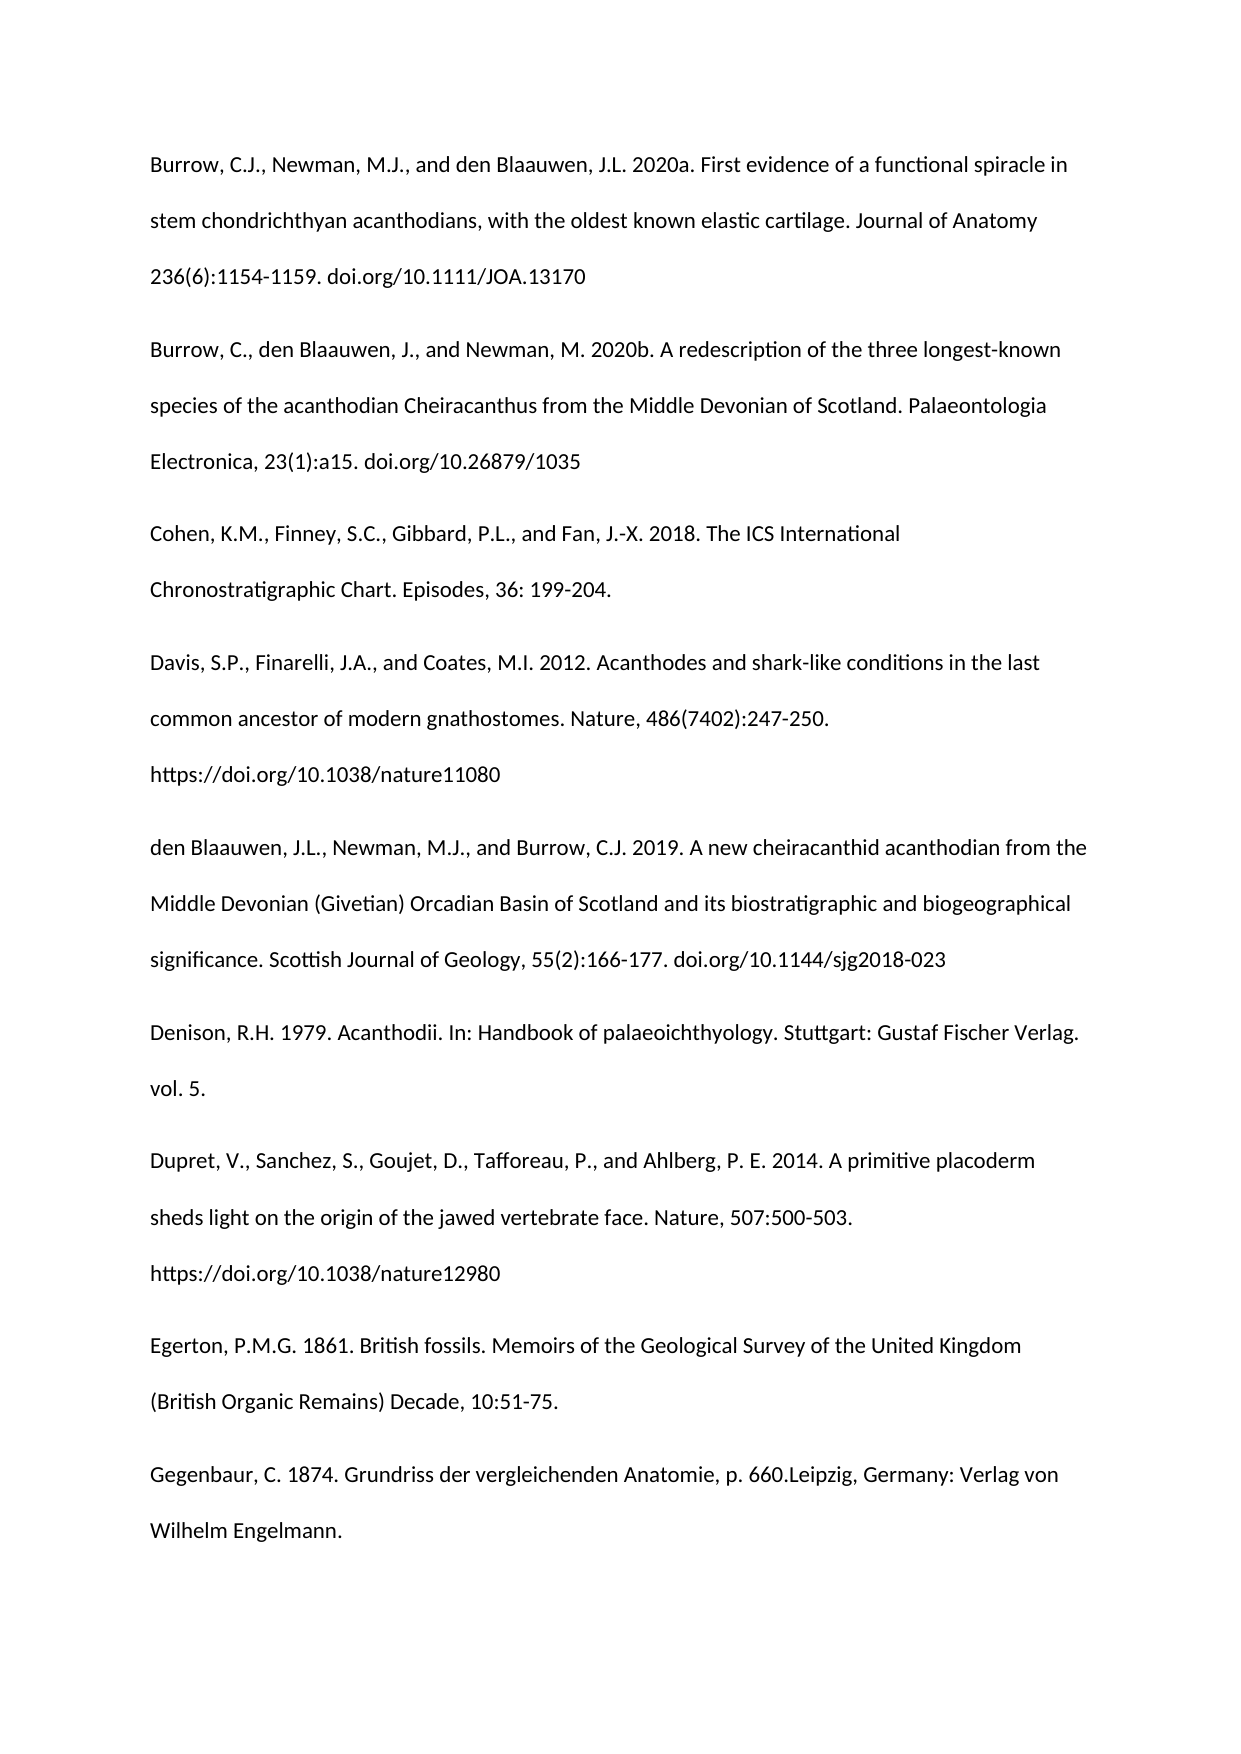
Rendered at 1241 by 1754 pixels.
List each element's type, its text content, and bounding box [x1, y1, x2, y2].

text Dupret, V., Sanchez, S., Goujet, D., Tafforeau, P., and Ahlberg, P. E. 2014. A primitive placoderm sheds light on the origin of the jawed vertebrate face. Nature, 507:500-503. https://doi.org/10.1038/nature12980 [150, 1147, 1090, 1287]
text Burrow, C., den Blaauwen, J., and Newman, M. 2020b. A redescription of the three longest-known species of the acanthodian Cheiracanthus from the Middle Devonian of Scotland. Palaeontologia Electronica, 23(1):a15. doi.org/10.26879/1035 [150, 335, 1090, 475]
text den Blaauwen, J.L., Newman, M.J., and Burrow, C.J. 2019. A new cheiracanthid acanthodian from the Middle Devonian (Givetian) Orcadian Basin of Scotland and its biostratigraphic and biogeographical significance. Scottish Journal of Geology, 55(2):166-177. doi.org/10.1144/sjg2018-023 [150, 833, 1090, 973]
text Egerton, P.M.G. 1861. British fossils. Memoirs of the Geological Survey of the United Kingdom (British Organic Remains) Decade, 10:51-75. [150, 1331, 1090, 1416]
text Denison, R.H. 1979. Acanthodii. In: Handbook of palaeoichthyology. Stuttgart: Gustaf Fischer Verlag. vol. 5. [150, 1018, 1090, 1102]
text Cohen, K.M., Finney, S.C., Gibbard, P.L., and Fan, J.-X. 2018. The ICS International Chronostratigraphic Chart. Episodes, 36: 199-204. [150, 519, 1090, 604]
text Davis, S.P., Finarelli, J.A., and Coates, M.I. 2012. Acanthodes and shark-like conditions in the last common ancestor of modern gnathostomes. Nature, 486(7402):247-250. https://doi.org/10.1038/nature11080 [150, 648, 1090, 788]
text Gegenbaur, C. 1874. Grundriss der vergleichenden Anatomie, p. 660.Leipzig, Germany: Verlag von Wilhelm Engelmann. [150, 1460, 1090, 1544]
text Burrow, C.J., Newman, M.J., and den Blaauwen, J.L. 2020a. First evidence of a functional spiracle in stem chondrichthyan acanthodians, with the oldest known elastic cartilage. Journal of Anatomy 236(6):1154-1159. doi.org/10.1111/JOA.13170 [150, 150, 1090, 290]
